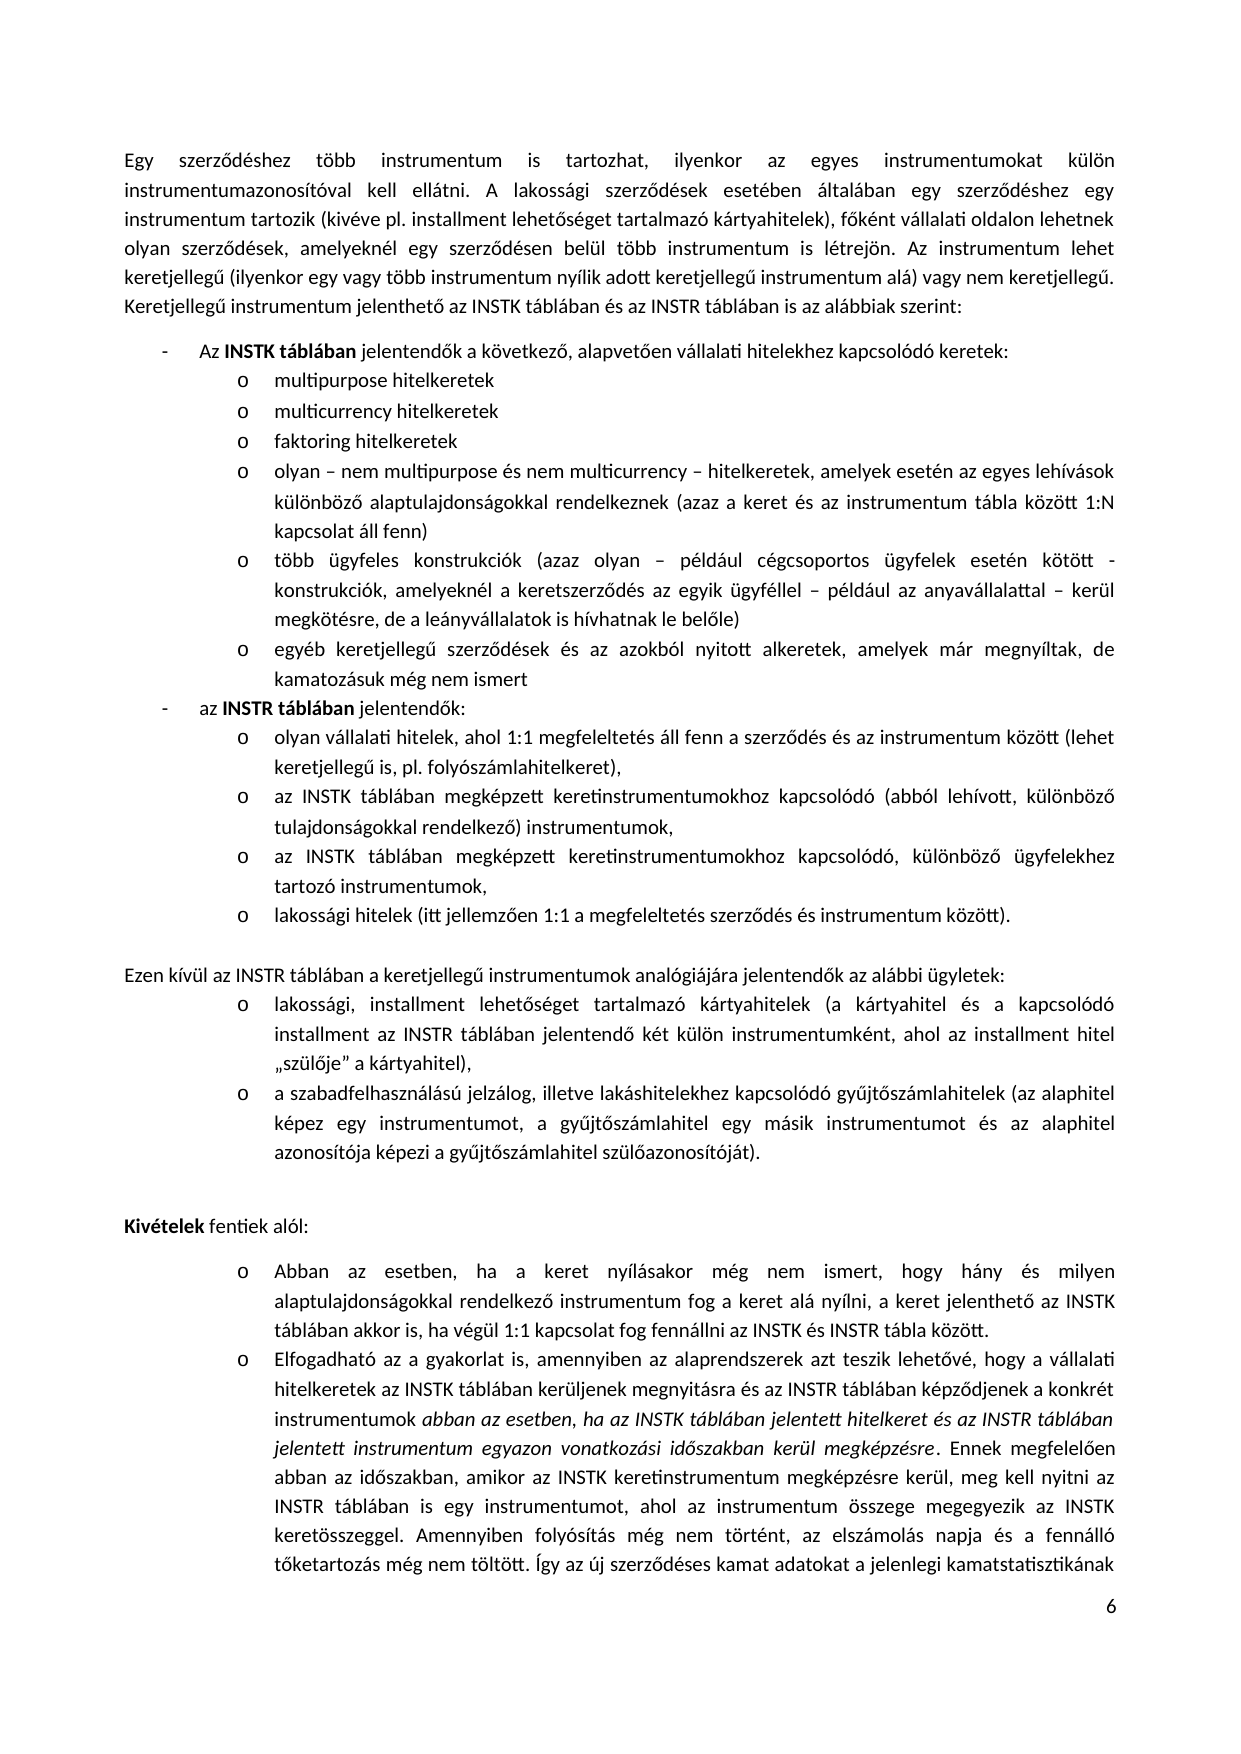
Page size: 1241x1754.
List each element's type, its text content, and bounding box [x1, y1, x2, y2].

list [237, 1346, 1116, 1577]
list multicurrency hitelkeretek [237, 398, 1116, 424]
list az INSTR táblában jelentendők: [162, 695, 1116, 721]
list lakossági, installment lehetőséget tartalmazó kártyahitelek (a kártyahitel és a kapcsolódó installment az INSTR táblában jelentendő két külön instrumentumként, ahol az installment hitel „szülője” a kártyahitel), [237, 991, 1116, 1076]
list a szabadfelhasználású jelzálog, illetve lakáshitelekhez kapcsolódó gyűjtőszámlahitelek (az alaphitel képez egy instrumentumot, a gyűjtőszámlahitel egy másik instrumentumot és az alaphitel azonosítója képezi a gyűjtőszámlahitel szülőazonosítóját). [237, 1080, 1116, 1164]
list olyan vállalati hitelek, ahol 1:1 megfeleltetés áll fenn a szerződés és az instrumentum között (lehet keretjellegű is, pl. folyószámlahitelkeret), [237, 724, 1116, 780]
list az INSTK táblában megképzett keretinstrumentumokhoz kapcsolódó (abból lehívott, különböző tulajdonságokkal rendelkező) instrumentumok, [237, 784, 1116, 839]
list faktoring hitelkeretek [237, 428, 1116, 455]
list lakossági hitelek (itt jellemzően 1:1 a megfeleltetés szerződés és instrumentum között). [237, 902, 1116, 929]
text Egy szerződéshez több instrumentum is tartozhat, ilyenkor az egyes instrumentumokat külön instrumentumazonosítóval kell ellátni. A lakossági szerződések esetében általában egy szerződéshez egy instrumentum tartozik (kivéve pl. installment lehetőséget tartalmazó kártyahitelek), főként vállalati oldalon lehetnek olyan szerződések, amelyeknél egy szerződésen belül több instrumentum is létrejön. Az instrumentum lehet keretjellegű (ilyenkor egy vagy több instrumentum nyílik adott keretjellegű instrumentum alá) vagy nem keretjellegű. Keretjellegű instrumentum jelenthető az INSTK táblában és az INSTR táblában is az alábbiak szerint: [124, 148, 1116, 319]
list multipurpose hitelkeretek [237, 367, 1116, 394]
list több ügyfeles konstrukciók (azaz olyan – például cégcsoportos ügyfelek esetén kötött - konstrukciók, amelyeknél a keretszerződés az egyik ügyféllel – például az anyavállalattal – kerül megkötésre, de a leányvállalatok is hívhatnak le belőle) [237, 547, 1116, 632]
list az INSTK táblában megképzett keretinstrumentumokhoz kapcsolódó, különböző ügyfelekhez tartozó instrumentumok, [237, 843, 1116, 899]
text Kivételek fentiek alól: [124, 1213, 1116, 1238]
list egyéb keretjellegű szerződések és az azokból nyitott alkeretek, amelyek már megnyíltak, de kamatozásuk még nem ismert [237, 636, 1116, 691]
list olyan – nem multipurpose és nem multicurrency – hitelkeretek, amelyek esetén az egyes lehívások különböző alaptulajdonságokkal rendelkeznek (azaz a keret és az instrumentum tábla között 1:N kapcsolat áll fenn) [237, 459, 1116, 543]
text Ezen kívül az INSTR táblában a keretjellegű instrumentumok analógiájára jelentendők az alábbi ügyletek: [124, 962, 1116, 987]
list Abban az esetben, ha a keret nyílásakor még nem ismert, hogy hány és milyen alaptulajdonságokkal rendelkező instrumentum fog a keret alá nyílni, a keret jelenthető az INSTK táblában akkor is, ha végül 1:1 kapcsolat fog fennállni az INSTK és INSTR tábla között. [237, 1258, 1116, 1343]
list Az INSTK táblában jelentendők a következő, alapvetően vállalati hitelekhez kapcsolódó keretek: [162, 338, 1116, 364]
